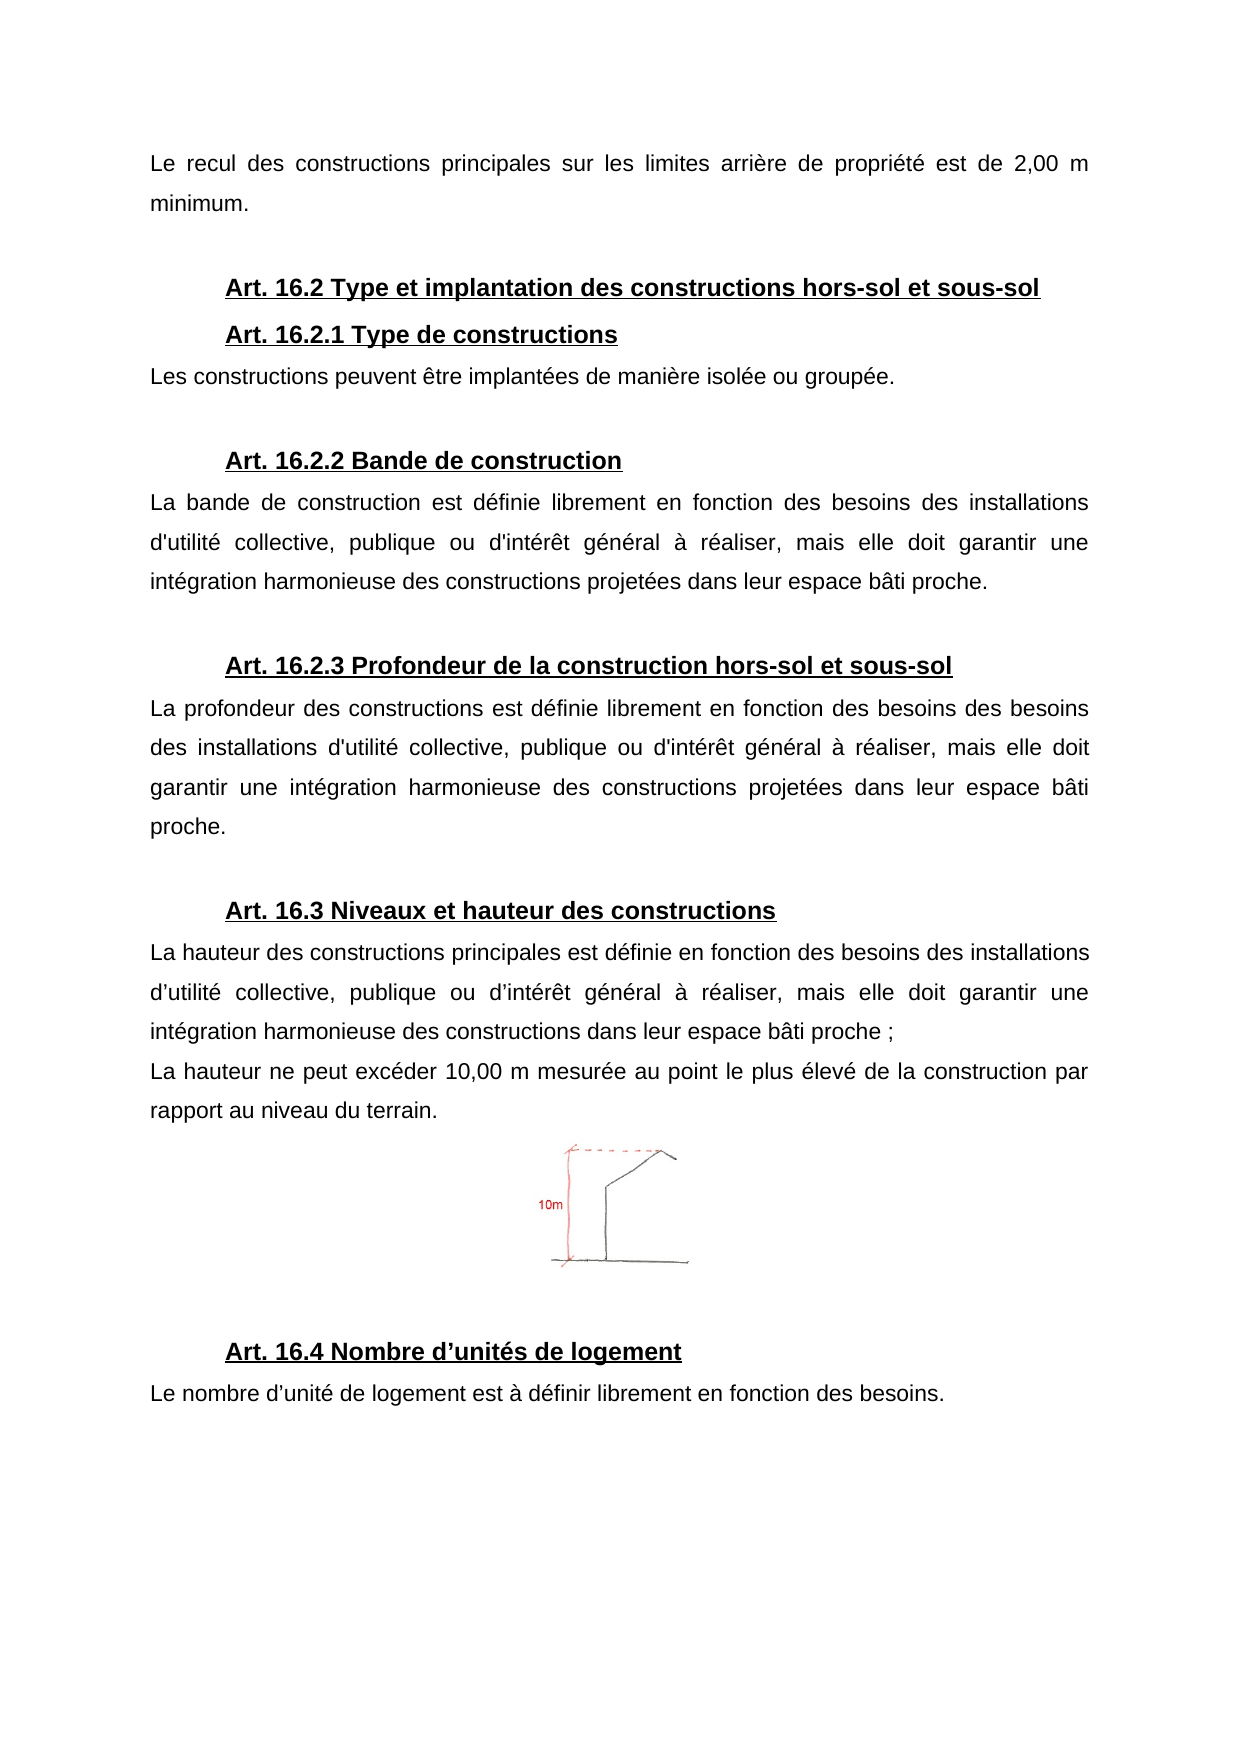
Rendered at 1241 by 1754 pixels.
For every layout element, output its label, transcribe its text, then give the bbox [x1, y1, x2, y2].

text Le recul des constructions principales sur les limites arrière de propriété est de 2,00 m minimum. [150, 150, 1090, 216]
subtitle Art. 16.2 Type et implantation des constructions hors-sol et sous-sol [225, 273, 1090, 301]
subtitle Art. 16.4 Nombre d’unités de logement [225, 1337, 1090, 1365]
subtitle Art. 16.2.2 Bande de construction [225, 446, 1090, 475]
subtitle Art. 16.2.3 Profondeur de la construction hors-sol et sous-sol [225, 651, 1090, 680]
subtitle Art. 16.3 Niveaux et hauteur des constructions [225, 896, 1090, 925]
picture [531, 1136, 709, 1280]
text La profondeur des constructions est définie librement en fonction des besoins des besoins des installations d'utilité collective, publique ou d'intérêt général à réaliser, mais elle doit garantir une intégration harmonieuse des constructions projetées dans leur espace bâti proche. [150, 694, 1090, 839]
subtitle Art. 16.2.1 Type de constructions [225, 320, 1090, 349]
text Les constructions peuvent être implantées de manière isolée ou groupée. [150, 363, 1090, 389]
text Le nombre d’unité de logement est à définir librement en fonction des besoins. [150, 1380, 1090, 1406]
text La hauteur ne peut excéder 10,00 m mesurée au point le plus élevé de la construction par rapport au niveau du terrain. [150, 1058, 1090, 1123]
text La hauteur des constructions principales est définie en fonction des besoins des installations d’utilité collective, publique ou d’intérêt général à réaliser, mais elle doit garantir une intégration harmonieuse des constructions dans leur espace bâti proche ; [150, 939, 1090, 1044]
text La bande de construction est définie librement en fonction des besoins des installations d'utilité collective, publique ou d'intérêt général à réaliser, mais elle doit garantir une intégration harmonieuse des constructions projetées dans leur espace bâti proche. [150, 489, 1090, 594]
